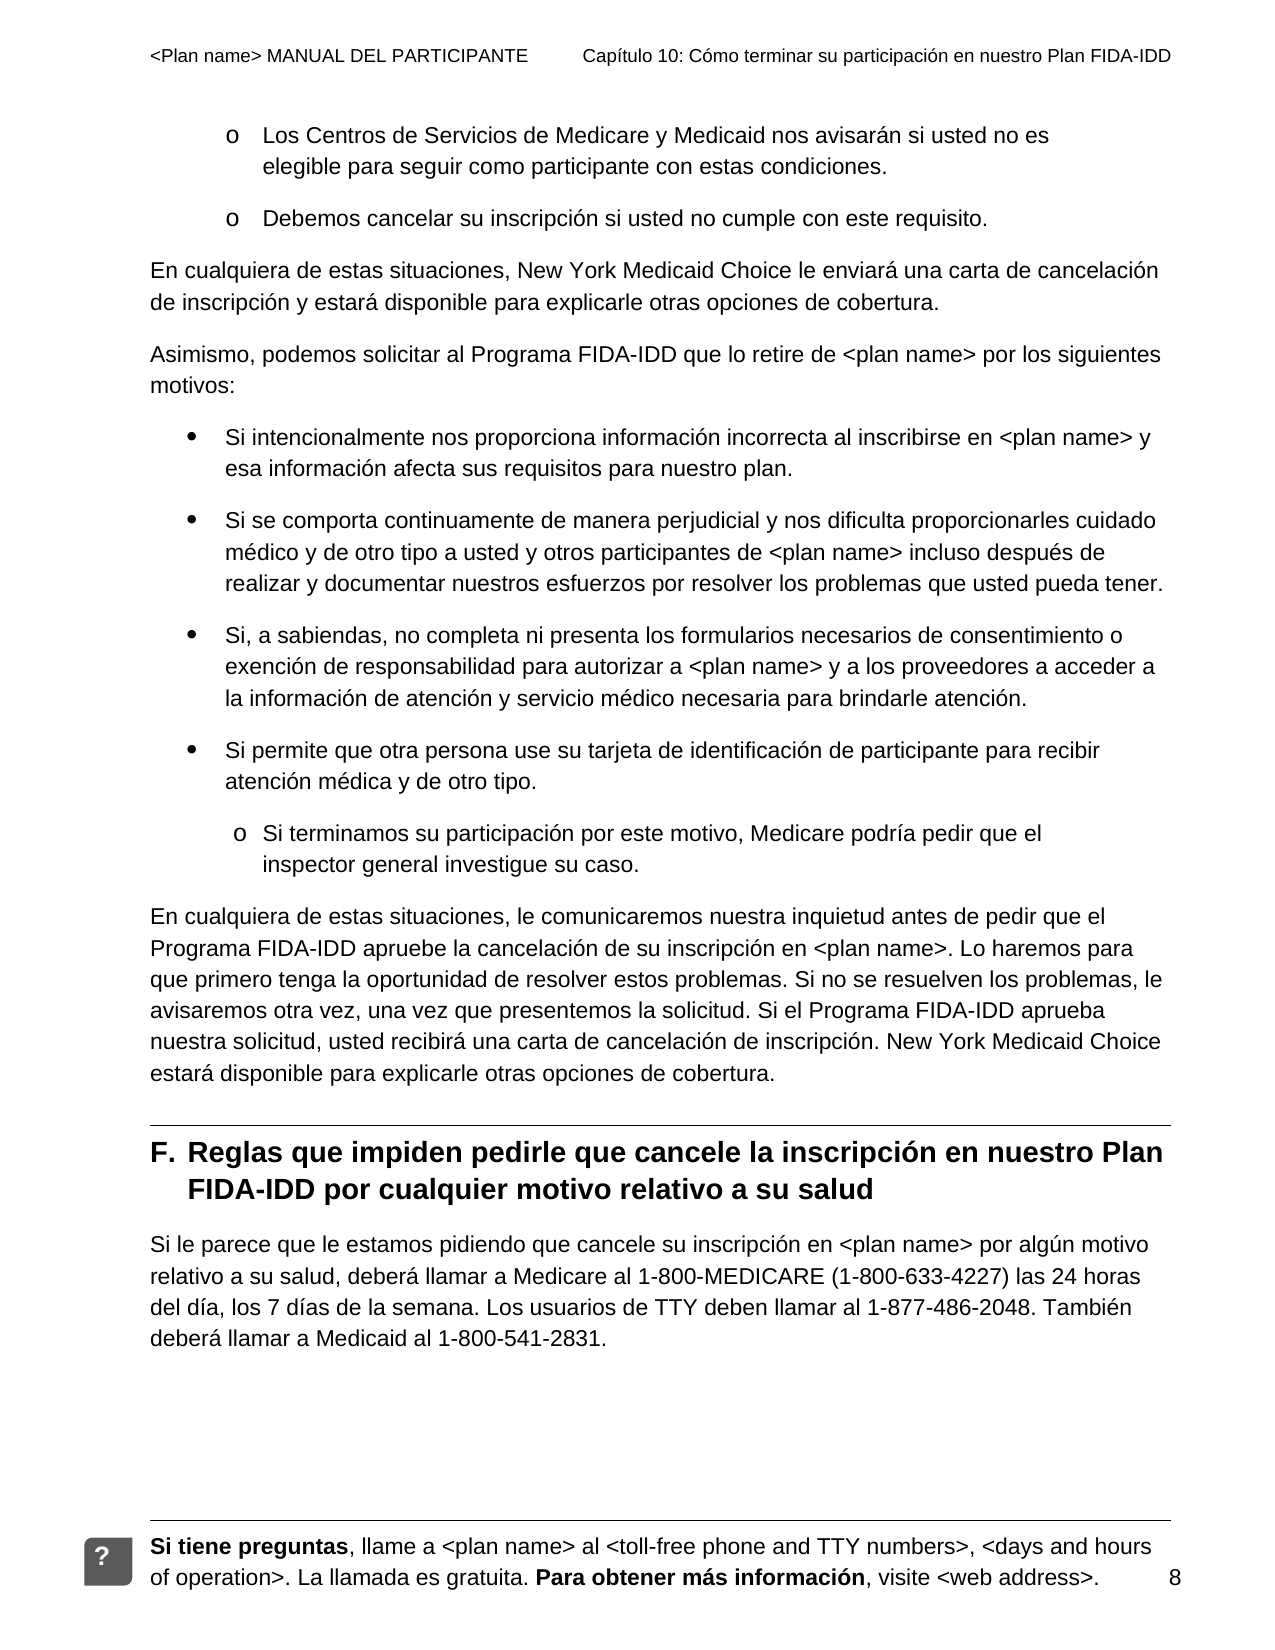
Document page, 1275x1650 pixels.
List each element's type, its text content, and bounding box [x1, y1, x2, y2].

text En cualquiera de estas situaciones, le comunicaremos nuestra inquietud antes de pedir que el Programa FIDA-IDD apruebe la cancelación de su inscripción en <plan name>. Lo haremos para que primero tenga la oportunidad de resolver estos problemas. Si no se resuelven los problemas, le avisaremos otra vez, una vez que presentemos la solicitud. Si el Programa FIDA-IDD aprueba nuestra solicitud, usted recibirá una carta de cancelación de inscripción. New York Medicaid Choice estará disponible para explicarle otras opciones de cobertura. [150, 900, 1171, 1087]
text Asimismo, podemos solicitar al Programa FIDA-IDD que lo retire de <plan name> por los siguientes motivos: [150, 337, 1171, 400]
list Si intencionalmente nos proporciona información incorrecta al inscribirse en <plan name> y esa información afecta sus requisitos para nuestro plan. [187, 421, 1171, 483]
list Los Centros de Servicios de Medicare y Medicaid nos avisarán si usted no es elegible para seguir como participante con estas condiciones. [225, 118, 1096, 181]
text En cualquiera de estas situaciones, New York Medicaid Choice le enviará una carta de cancelación de inscripción y estará disponible para explicarle otras opciones de cobertura. [150, 254, 1171, 316]
subtitle Reglas que impiden pedirle que cancele la inscripción en nuestro Plan FIDA-IDD por cualquier motivo relativo a su salud [150, 1126, 1171, 1207]
list Si permite que otra persona use su tarjeta de identificación de participante para recibir atención médica y de otro tipo. [187, 733, 1171, 796]
text Si le parece que le estamos pidiendo que cancele su inscripción en <plan name> por algún motivo relativo a su salud, deberá llamar a Medicare al 1-800-MEDICARE (1-800-633-4227) las 24 horas del día, los 7 días de la semana. Los usuarios de TTY deben llamar al 1-877-486-2048. También deberá llamar a Medicaid al 1-800-541-2831. [150, 1228, 1171, 1353]
list Si, a sabiendas, no completa ni presenta los formularios necesarios de consentimiento o exención de responsabilidad para autorizar a <plan name> y a los proveedores a acceder a la información de atención y servicio médico necesaria para brindarle atención. [187, 618, 1171, 712]
list Debemos cancelar su inscripción si usted no cumple con este requisito. [225, 202, 1096, 233]
list Si se comporta continuamente de manera perjudicial y nos dificulta proporcionarles cuidado médico y de otro tipo a usted y otros participantes de <plan name> incluso después de realizar y documentar nuestros esfuerzos por resolver los problemas que usted pueda tener. [187, 504, 1171, 598]
list Si terminamos su participación por este motivo, Medicare podría pedir que el inspector general investigue su caso. [232, 816, 1096, 879]
